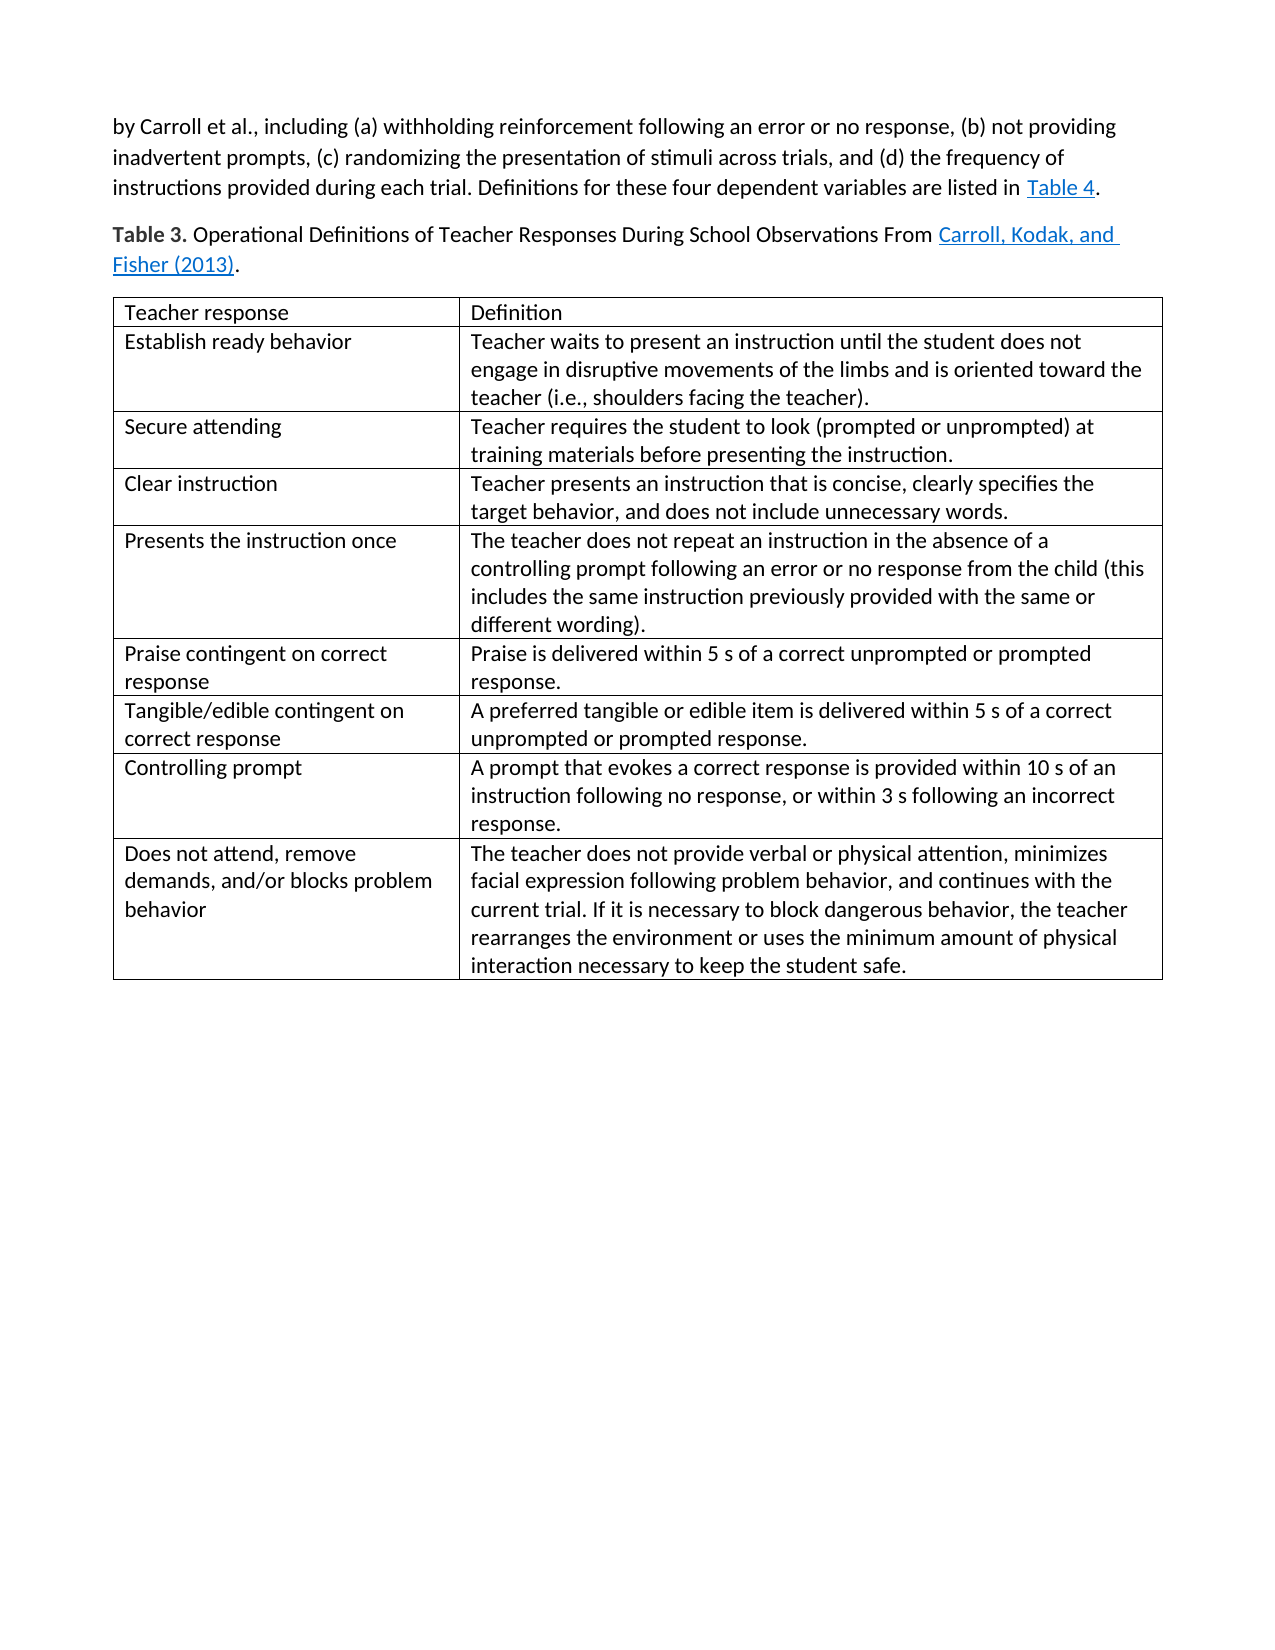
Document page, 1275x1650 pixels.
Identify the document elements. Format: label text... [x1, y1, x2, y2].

table_cell Teacher presents an instruction that is concise, clearly specifies the target behavior, and does not include unnecessary words. [460, 469, 1162, 525]
table_header Teacher response [114, 298, 459, 326]
table_cell Praise is delivered within 5 s of a correct unprompted or prompted response. [460, 639, 1162, 695]
table_cell Presents the instruction once [114, 526, 459, 638]
table_cell Teacher requires the student to look (prompted or unprompted) at training materials before presenting the instruction. [460, 412, 1162, 468]
table_header Definition [460, 298, 1162, 326]
table_cell The teacher does not repeat an instruction in the absence of a controlling prompt following an error or no response from the child (this includes the same instruction previously provided with the same or different wording). [460, 526, 1162, 638]
table_cell Establish ready behavior [114, 327, 459, 411]
table_cell A prompt that evokes a correct response is provided within 10 s of an instruction following no response, or within 3 s following an incorrect response. [460, 754, 1162, 838]
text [112, 112, 1162, 201]
table_cell Praise contingent on correct response [114, 639, 459, 695]
table_cell Does not attend, remove demands, and/or blocks problem behavior [114, 839, 459, 979]
table_cell Secure attending [114, 412, 459, 468]
text Table 3. Operational Definitions of Teacher Responses During School Observations From Carroll, Kodak, and Fisher (2013). [112, 220, 1162, 278]
table_cell Tangible/edible contingent on correct response [114, 696, 459, 752]
table_cell Teacher waits to present an instruction until the student does not engage in disruptive movements of the limbs and is oriented toward the teacher (i.e., shoulders facing the teacher). [460, 327, 1162, 411]
table_cell Controlling prompt [114, 754, 459, 838]
table_cell Clear instruction [114, 469, 459, 525]
table_cell A preferred tangible or edible item is delivered within 5 s of a correct unprompted or prompted response. [460, 696, 1162, 752]
table_cell The teacher does not provide verbal or physical attention, minimizes facial expression following problem behavior, and continues with the current trial. If it is necessary to block dangerous behavior, the teacher rearranges the environment or uses the minimum amount of physical interaction necessary to keep the student safe. [460, 839, 1162, 979]
